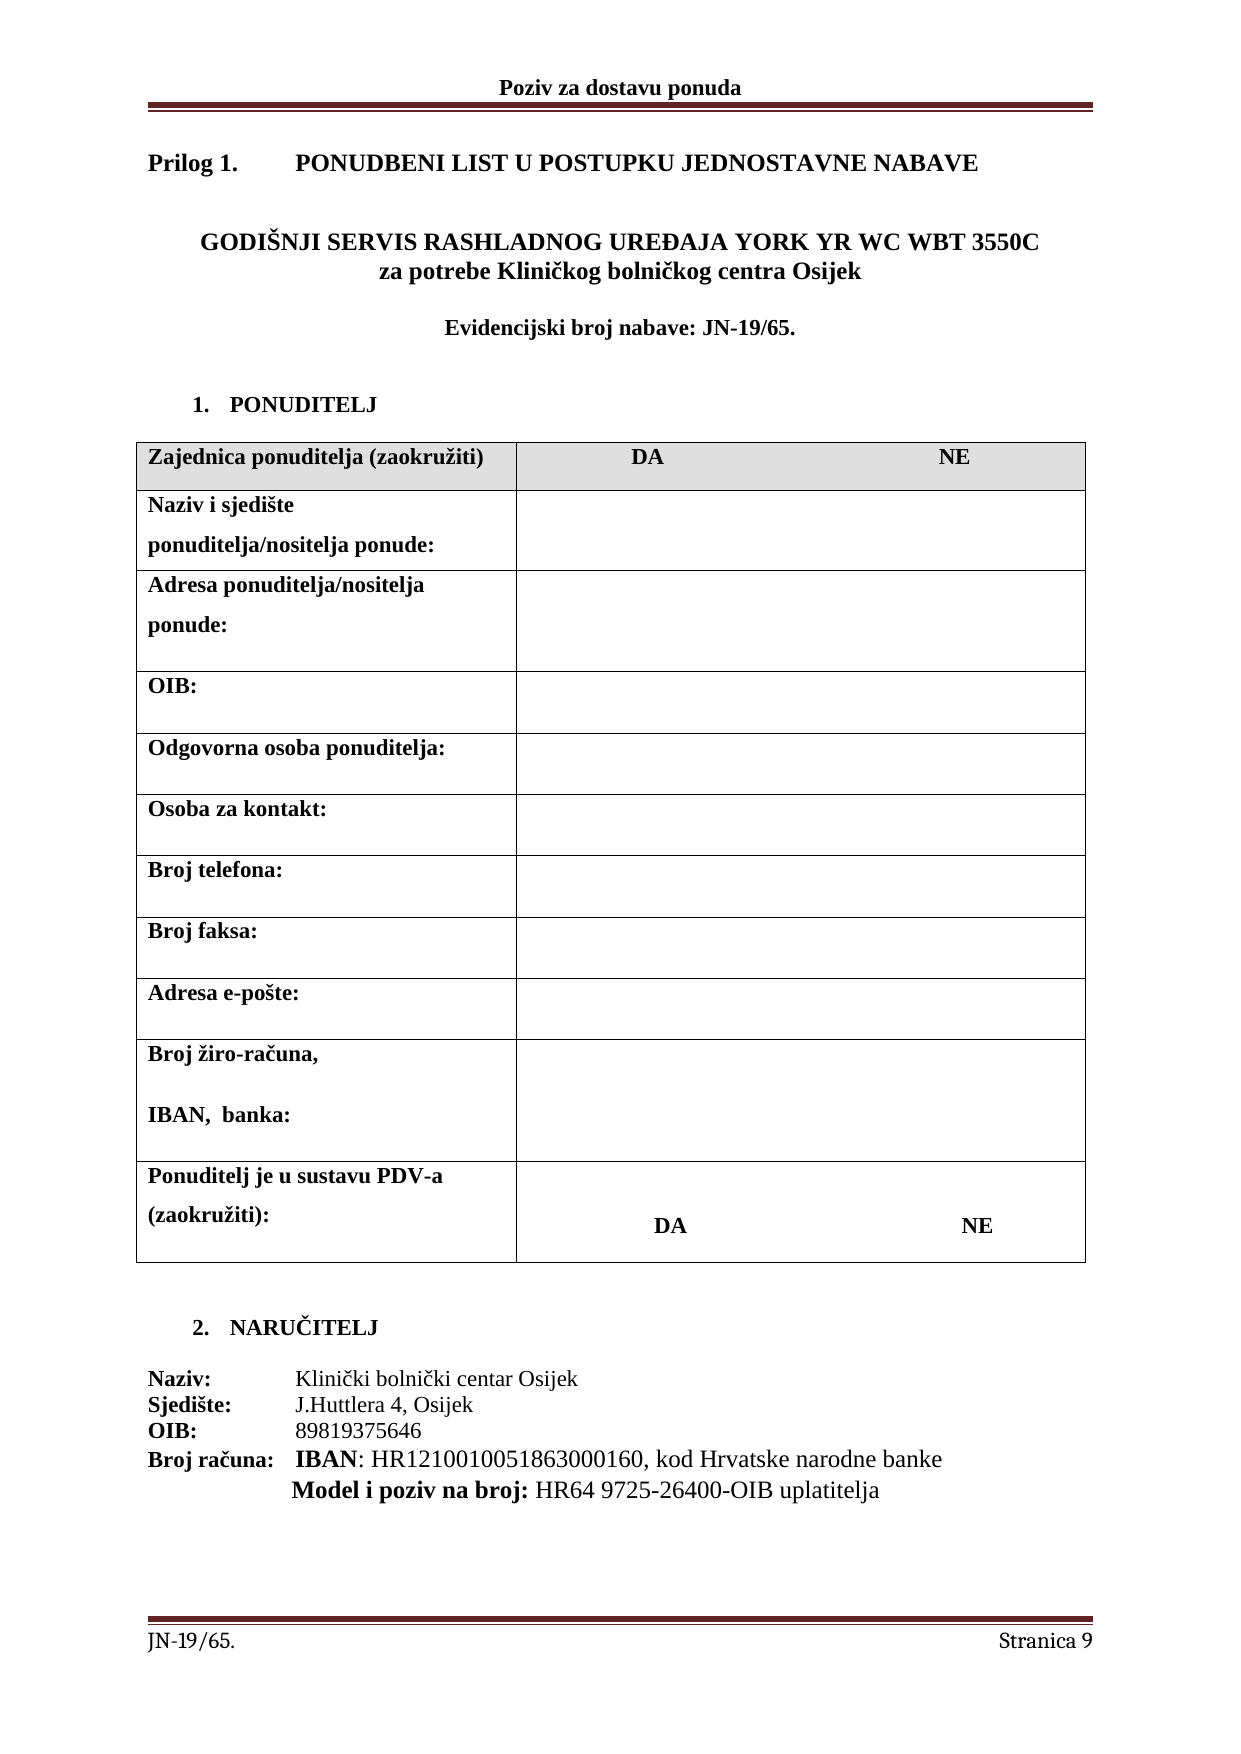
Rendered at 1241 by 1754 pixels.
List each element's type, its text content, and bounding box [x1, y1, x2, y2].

table_cell Odgovorna osoba ponuditelja: [137, 734, 516, 794]
table_cell Adresa e-pošte: [137, 979, 516, 1039]
table_cell Ponuditelj je u sustavu PDV-a (zaokružiti): [137, 1162, 516, 1262]
table_cell [517, 979, 1085, 1039]
table_cell [517, 734, 1085, 794]
table_header Zajednica ponuditelja (zaokružiti) [137, 443, 516, 490]
table_cell [517, 795, 1085, 855]
table_cell Broj telefona: [137, 856, 516, 917]
table_cell OIB: [137, 672, 516, 732]
table_cell [517, 856, 1085, 917]
table_cell [517, 491, 1085, 570]
table_cell DA NE [517, 1162, 1085, 1262]
text za potrebe Kliničkog bolničkog centra Osijek [148, 256, 1093, 285]
table_cell [517, 1040, 1085, 1161]
table_cell [517, 672, 1085, 732]
table_header DA NE [517, 443, 1085, 490]
list NARUČITELJ [192, 1314, 1093, 1340]
text Sjedište: J.Huttlera 4, Osijek [148, 1391, 1093, 1418]
text GODIŠNJI SERVIS RASHLADNOG UREĐAJA YORK YR WC WBT 3550C [148, 227, 1093, 256]
table_cell Osoba za kontakt: [137, 795, 516, 855]
table_cell Adresa ponuditelja/nositelja ponude: [137, 571, 516, 671]
table_cell [517, 571, 1085, 671]
text Prilog 1. PONUDBENI LIST U POSTUPKU JEDNOSTAVNE NABAVE [148, 148, 1093, 176]
table_cell Naziv i sjedište ponuditelja/nositelja ponude: [137, 491, 516, 570]
table_cell [517, 918, 1085, 978]
text Naziv: Klinički bolnički centar Osijek [148, 1365, 1093, 1391]
table_cell Broj faksa: [137, 918, 516, 978]
table_cell Broj žiro-računa, IBAN, banka: [137, 1040, 516, 1161]
text OIB: 89819375646 [148, 1418, 1093, 1444]
list PONUDITELJ [192, 391, 1093, 417]
text Evidencijski broj nabave: JN-19/65. [148, 314, 1093, 340]
text Broj računa: IBAN: HR1210010051863000160, kod Hrvatske narodne banke Model i poziv na broj: HR64 9725-26400-OIB uplatitelja [148, 1444, 1093, 1504]
